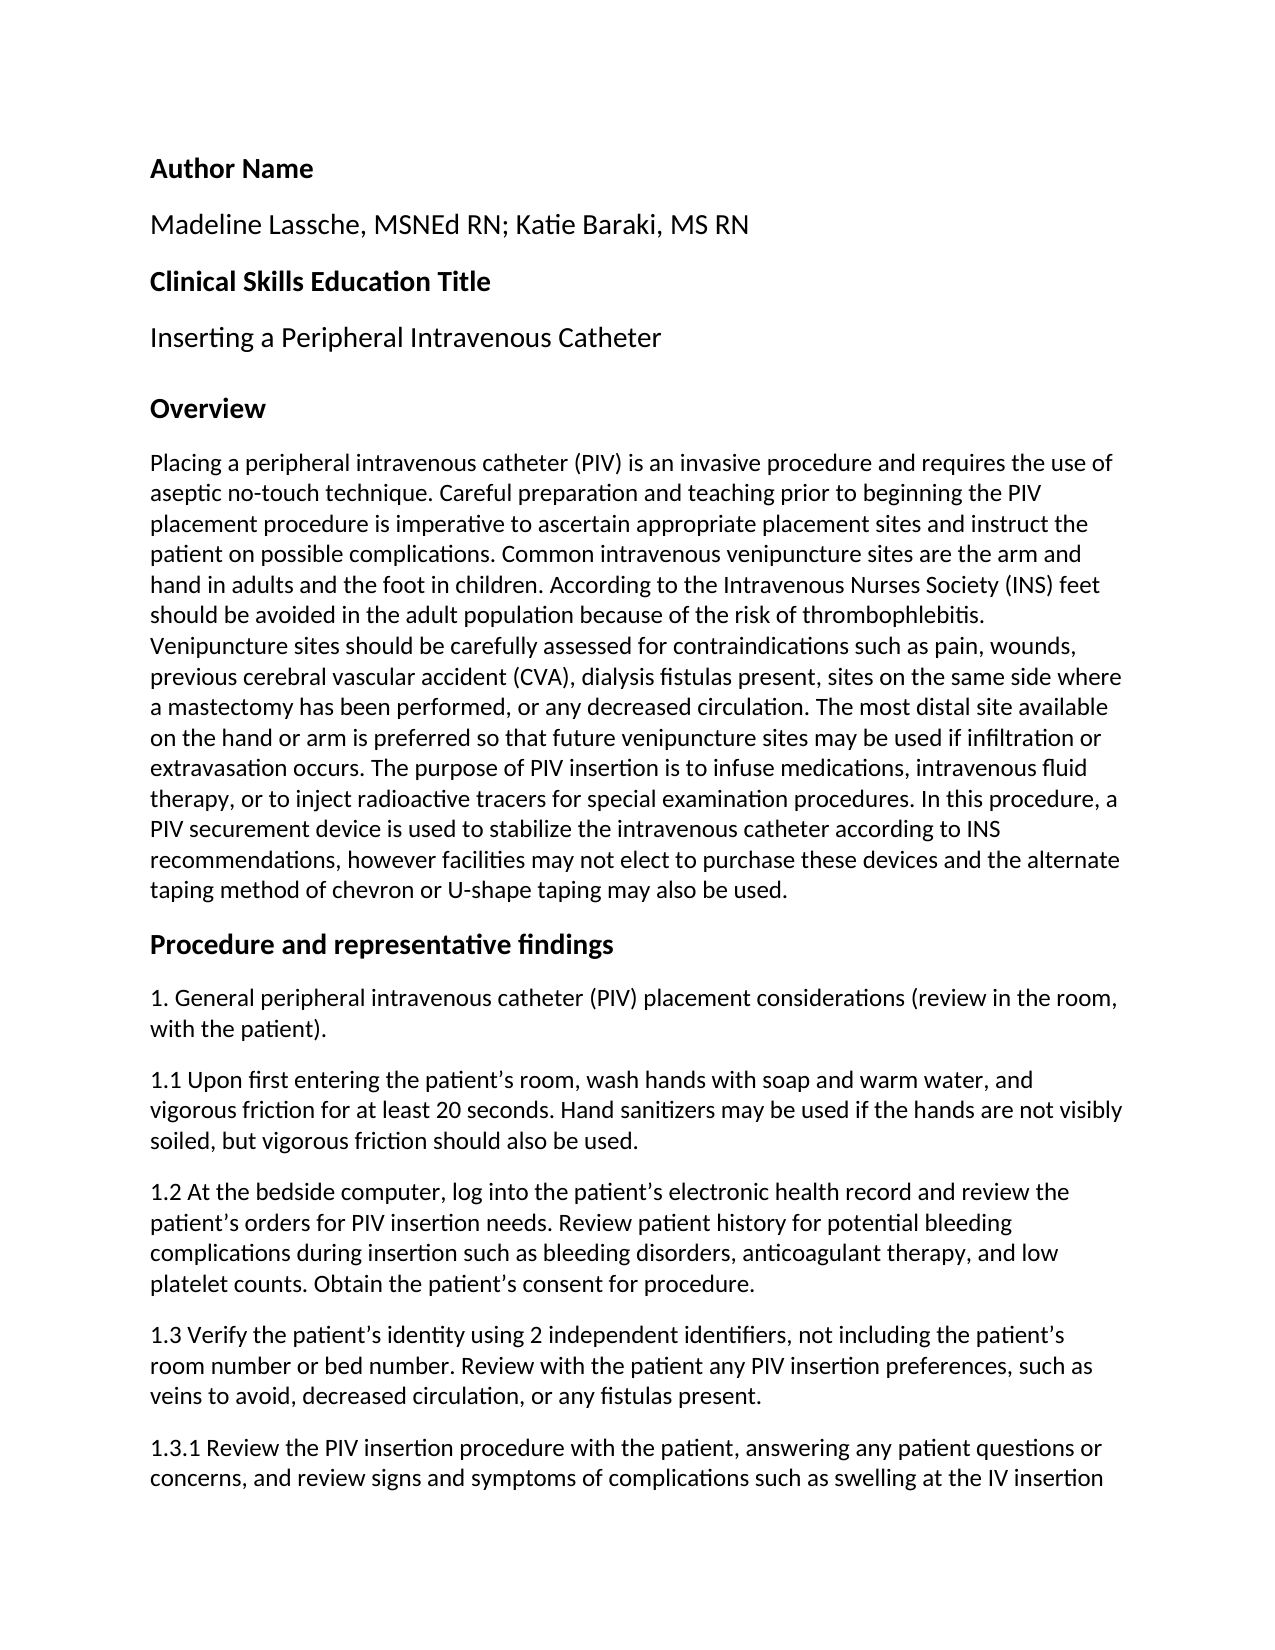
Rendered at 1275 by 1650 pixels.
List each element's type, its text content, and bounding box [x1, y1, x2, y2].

text Author Name [150, 150, 1125, 186]
text 1.2 At the bedside computer, log into the patient’s electronic health record and review the patient’s orders for PIV insertion needs. Review patient history for potential bleeding complications during insertion such as bleeding disorders, anticoagulant therapy, and low platelet counts. Obtain the patient’s consent for procedure. [150, 1176, 1125, 1298]
text Clinical Skills Education Title [150, 263, 1125, 298]
text Inserting a Peripheral Intravenous Catheter [150, 319, 1125, 355]
text Madeline Lassche, MSNEd RN; Katie Baraki, MS RN [150, 206, 1125, 242]
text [150, 1432, 1125, 1493]
text 1. General peripheral intravenous catheter (PIV) placement considerations (review in the room, with the patient). [150, 982, 1125, 1043]
text 1.1 Upon first entering the patient’s room, wash hands with soap and warm water, and vigorous friction for at least 20 seconds. Hand sanitizers may be used if the hands are not visibly soiled, but vigorous friction should also be used. [150, 1064, 1125, 1156]
text Placing a peripheral intravenous catheter (PIV) is an invasive procedure and requires the use of aseptic no-touch technique. Careful preparation and teaching prior to beginning the PIV placement procedure is imperative to ascertain appropriate placement sites and instruct the patient on possible complications. Common intravenous venipuncture sites are the arm and hand in adults and the foot in children. According to the Intravenous Nurses Society (INS) feet should be avoided in the adult population because of the risk of thrombophlebitis. Venipuncture sites should be carefully assessed for contraindications such as pain, wounds, previous cerebral vascular accident (CVA), dialysis fistulas present, sites on the same side where a mastectomy has been performed, or any decreased circulation. The most distal site available on the hand or arm is preferred so that future venipuncture sites may be used if infiltration or extravasation occurs. The purpose of PIV insertion is to infuse medications, intravenous fluid therapy, or to inject radioactive tracers for special examination procedures. In this procedure, a PIV securement device is used to stabilize the intravenous catheter according to INS recommendations, however facilities may not elect to purchase these devices and the alternate taping method of chevron or U-shape taping may also be used. [150, 447, 1125, 905]
text 1.3 Verify the patient’s identity using 2 independent identifiers, not including the patient’s room number or bed number. Review with the patient any PIV insertion preferences, such as veins to avoid, decreased circulation, or any fistulas present. [150, 1319, 1125, 1411]
text Overview [150, 391, 1125, 426]
text Procedure and representative findings [150, 926, 1125, 961]
